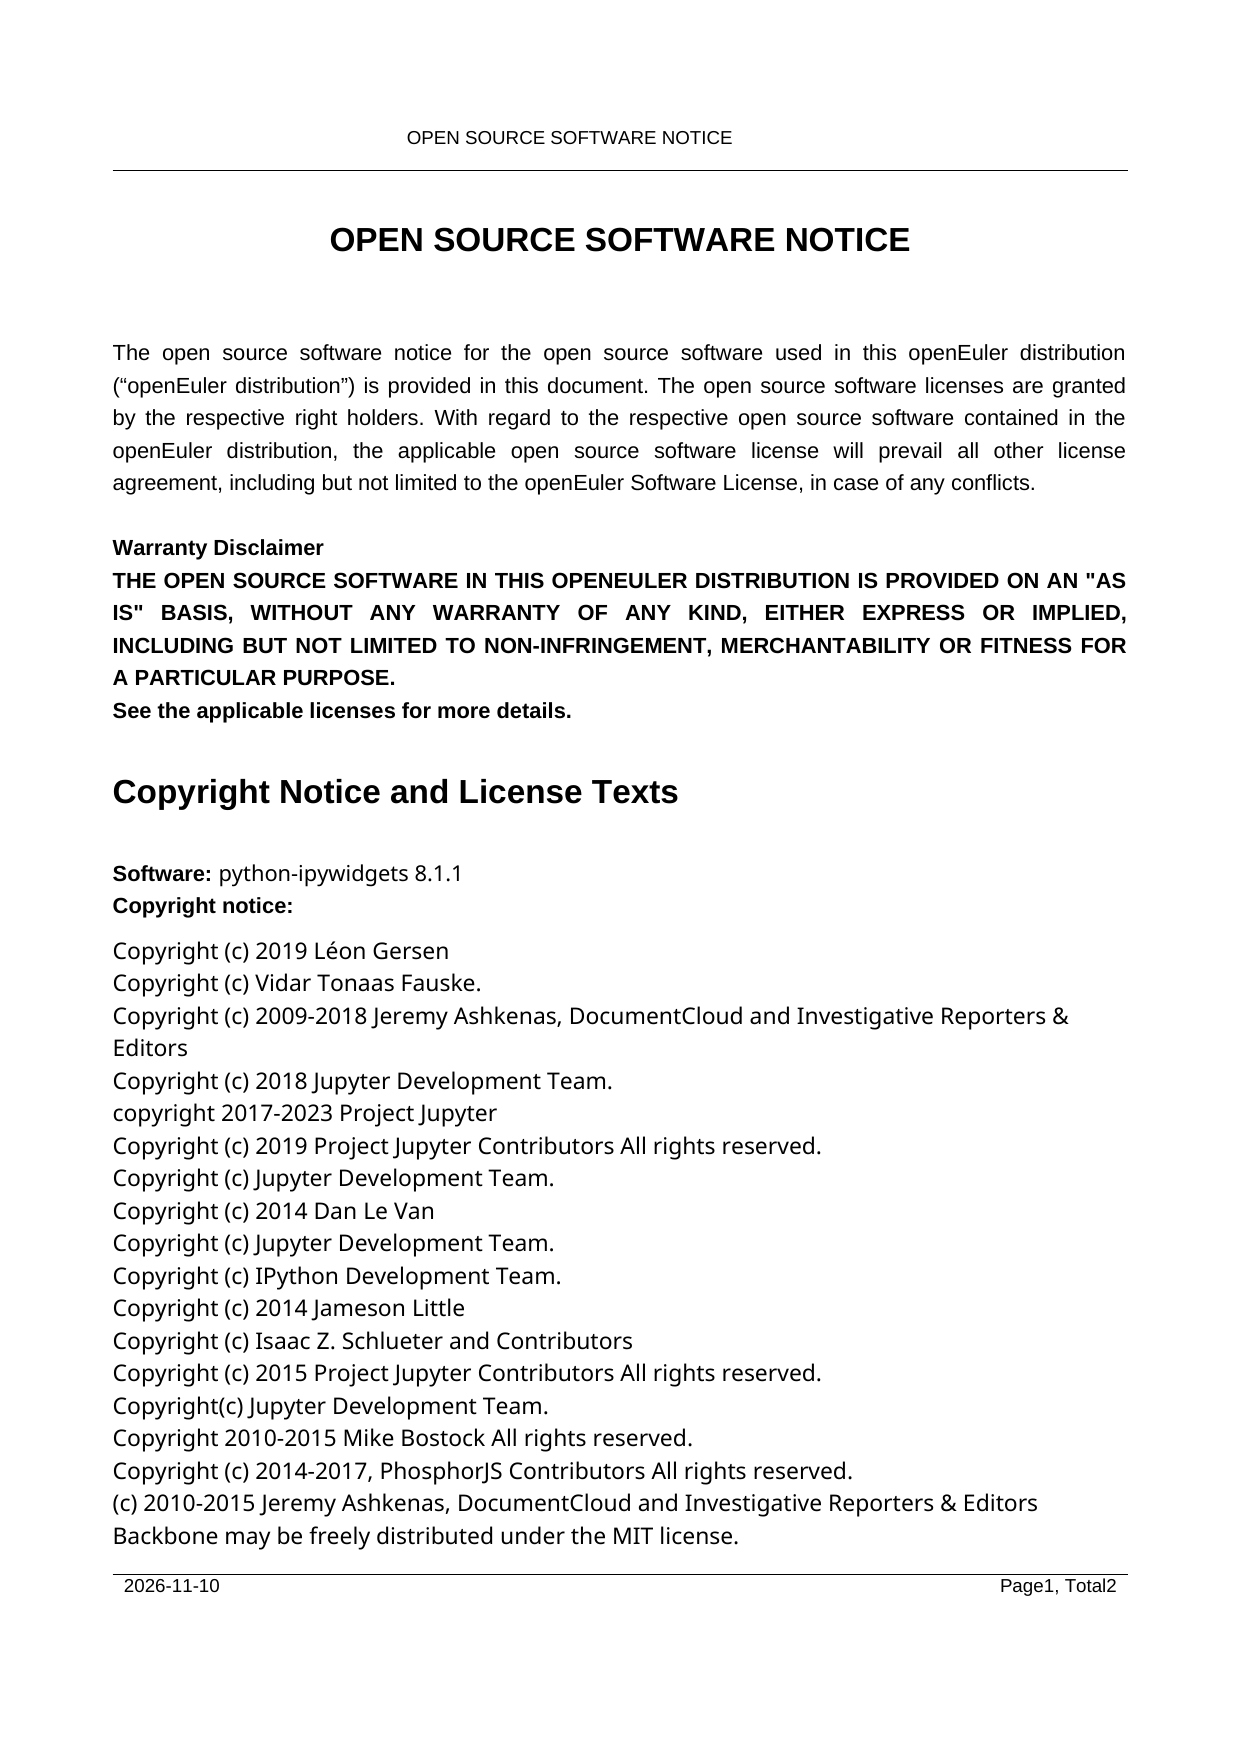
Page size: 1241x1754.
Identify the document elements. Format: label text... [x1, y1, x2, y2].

text OPEN SOURCE SOFTWARE NOTICE [112, 206, 1128, 271]
text The open source software notice for the open source software used in this openEuler distribution (“openEuler distribution”) is provided in this document. The open source software licenses are granted by the respective right holders. With regard to the respective open source software contained in the openEuler distribution, the applicable open source software license will prevail all other license agreement, including but not limited to the openEuler Software License, in case of any conflicts. [112, 336, 1128, 499]
text Warranty Disclaimer [112, 531, 1128, 564]
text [112, 934, 1128, 1551]
text Copyright Notice and License Texts [112, 759, 1128, 824]
title Software: python-ipywidgets 8.1.1 [112, 856, 1128, 889]
text Copyright notice: [112, 889, 1128, 921]
text THE OPEN SOURCE SOFTWARE IN THIS OPENEULER DISTRIBUTION IS PROVIDED ON AN "AS IS" BASIS, WITHOUT ANY WARRANTY OF ANY KIND, EITHER EXPRESS OR IMPLIED, INCLUDING BUT NOT LIMITED TO NON-INFRINGEMENT, MERCHANTABILITY OR FITNESS FOR A PARTICULAR PURPOSE. See the applicable licenses for more details. [112, 564, 1128, 726]
